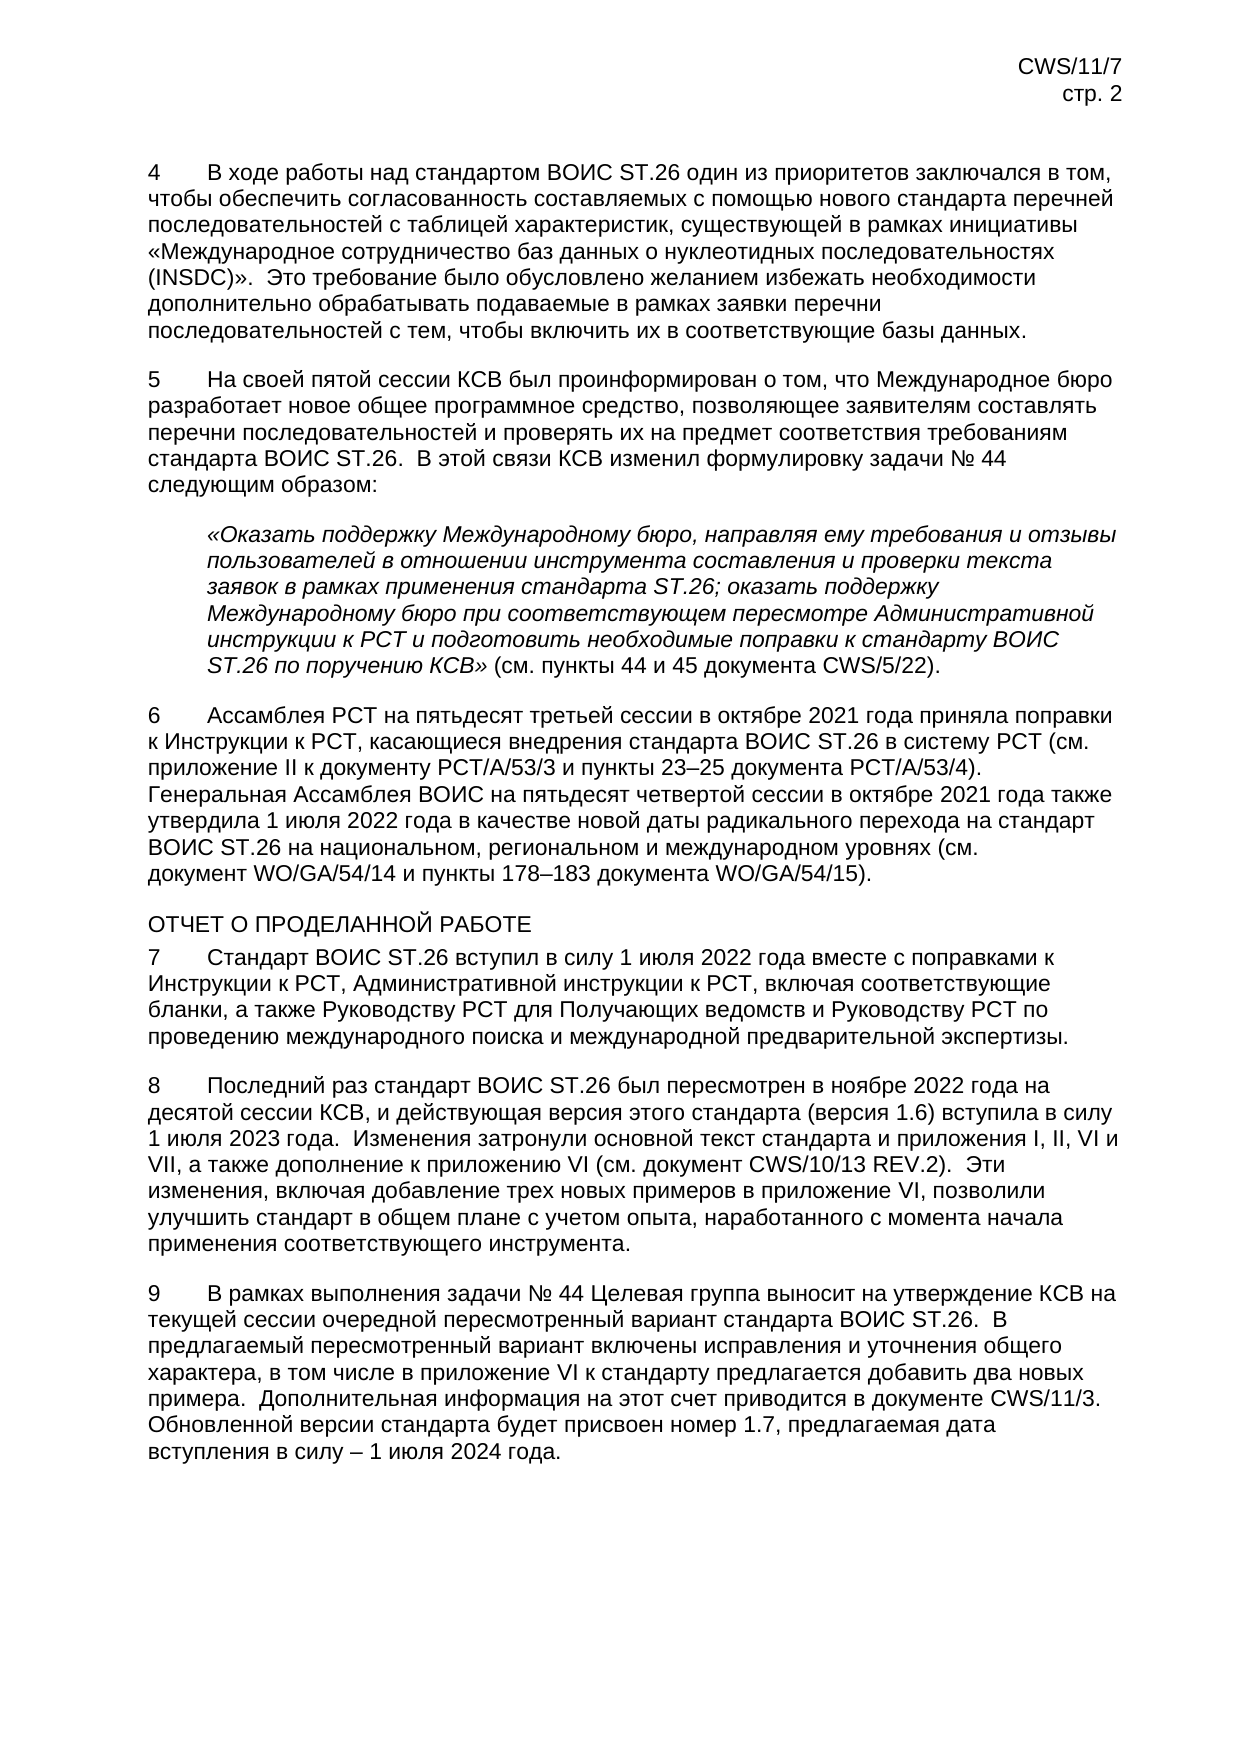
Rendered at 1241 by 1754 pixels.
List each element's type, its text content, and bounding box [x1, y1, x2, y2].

text На своей пятой сессии КСВ был проинформирован о том, что Международное бюро разработает новое общее программное средство, позволяющее заявителям составлять перечни последовательностей и проверять их на предмет соответствия требованиям стандарта ВОИС ST.26. В этой связи КСВ изменил формулировку задачи № 44 следующим образом: [148, 366, 1122, 498]
text «Оказать поддержку Международному бюро, направляя ему требования и отзывы пользователей в отношении инструмента составления и проверки текста заявок в рамках применения стандарта ST.26; оказать поддержку Международному бюро при соответствующем пересмотре Административной инструкции к PCT и подготовить необходимые поправки к стандарту ВОИС ST.26 по поручению КСВ» (см. пункты 44 и 45 документа CWS/5/22). [207, 521, 1122, 679]
text В ходе работы над стандартом ВОИС ST.26 один из приоритетов заключался в том, чтобы обеспечить согласованность составляемых с помощью нового стандарта перечней последовательностей с таблицей характеристик, существующей в рамках инициативы «Международное сотрудничество баз данных о нуклеотидных последовательностях (INSDC)». Это требование было обусловлено желанием избежать необходимости дополнительно обрабатывать подаваемые в рамках заявки перечни последовательностей с тем, чтобы включить их в соответствующие базы данных. [148, 158, 1122, 343]
text Последний раз стандарт ВОИС ST.26 был пересмотрен в ноябре 2022 года на десятой сессии КСВ, и действующая версия этого стандарта (версия 1.6) вступила в силу 1 июля 2023 года. Изменения затронули основной текст стандарта и приложения I, II, VI и VII, а также дополнение к приложению VI (см. документ CWS/10/13 REV.2). Эти изменения, включая добавление трех новых примеров в приложение VI, позволили улучшить стандарт в общем плане с учетом опыта, наработанного с момента начала применения соответствующего инструмента. [148, 1072, 1122, 1257]
text В рамках выполнения задачи № 44 Целевая группа выносит на утверждение КСВ на текущей сессии очередной пересмотренный вариант стандарта ВОИС ST.26. В предлагаемый пересмотренный вариант включены исправления и уточнения общего характера, в том числе в приложение VI к стандарту предлагается добавить два новых примера. Дополнительная информация на этот счет приводится в документе CWS/11/3. Обновленной версии стандарта будет присвоен номер 1.7, предлагаемая дата вступления в силу – 1 июля 2024 года. [148, 1279, 1122, 1464]
subtitle отчет о проделанной работе [148, 911, 1122, 937]
text Ассамблея РСТ на пятьдесят третьей сессии в октябре 2021 года приняла поправки к Инструкции к РСТ, касающиеся внедрения стандарта ВОИС ST.26 в систему PCT (см. приложение II к документу PCT/A/53/3 и пункты 23–25 документа PCT/A/53/4). Генеральная Ассамблея ВОИС на пятьдесят четвертой сессии в октябре 2021 года также утвердила 1 июля 2022 года в качестве новой даты радикального перехода на стандарт ВОИС ST.26 на национальном, региональном и международном уровнях (см. документ WO/GA/54/14 и пункты 178–183 документа WO/GA/54/15). [148, 702, 1122, 886]
text Стандарт ВОИС ST.26 вступил в силу 1 июля 2022 года вместе с поправками к Инструкции к РСТ, Административной инструкции к РСТ, включая соответствующие бланки, а также Руководству PCT для Получающих ведомств и Руководству РСТ по проведению международного поиска и международной предварительной экспертизы. [148, 944, 1122, 1049]
